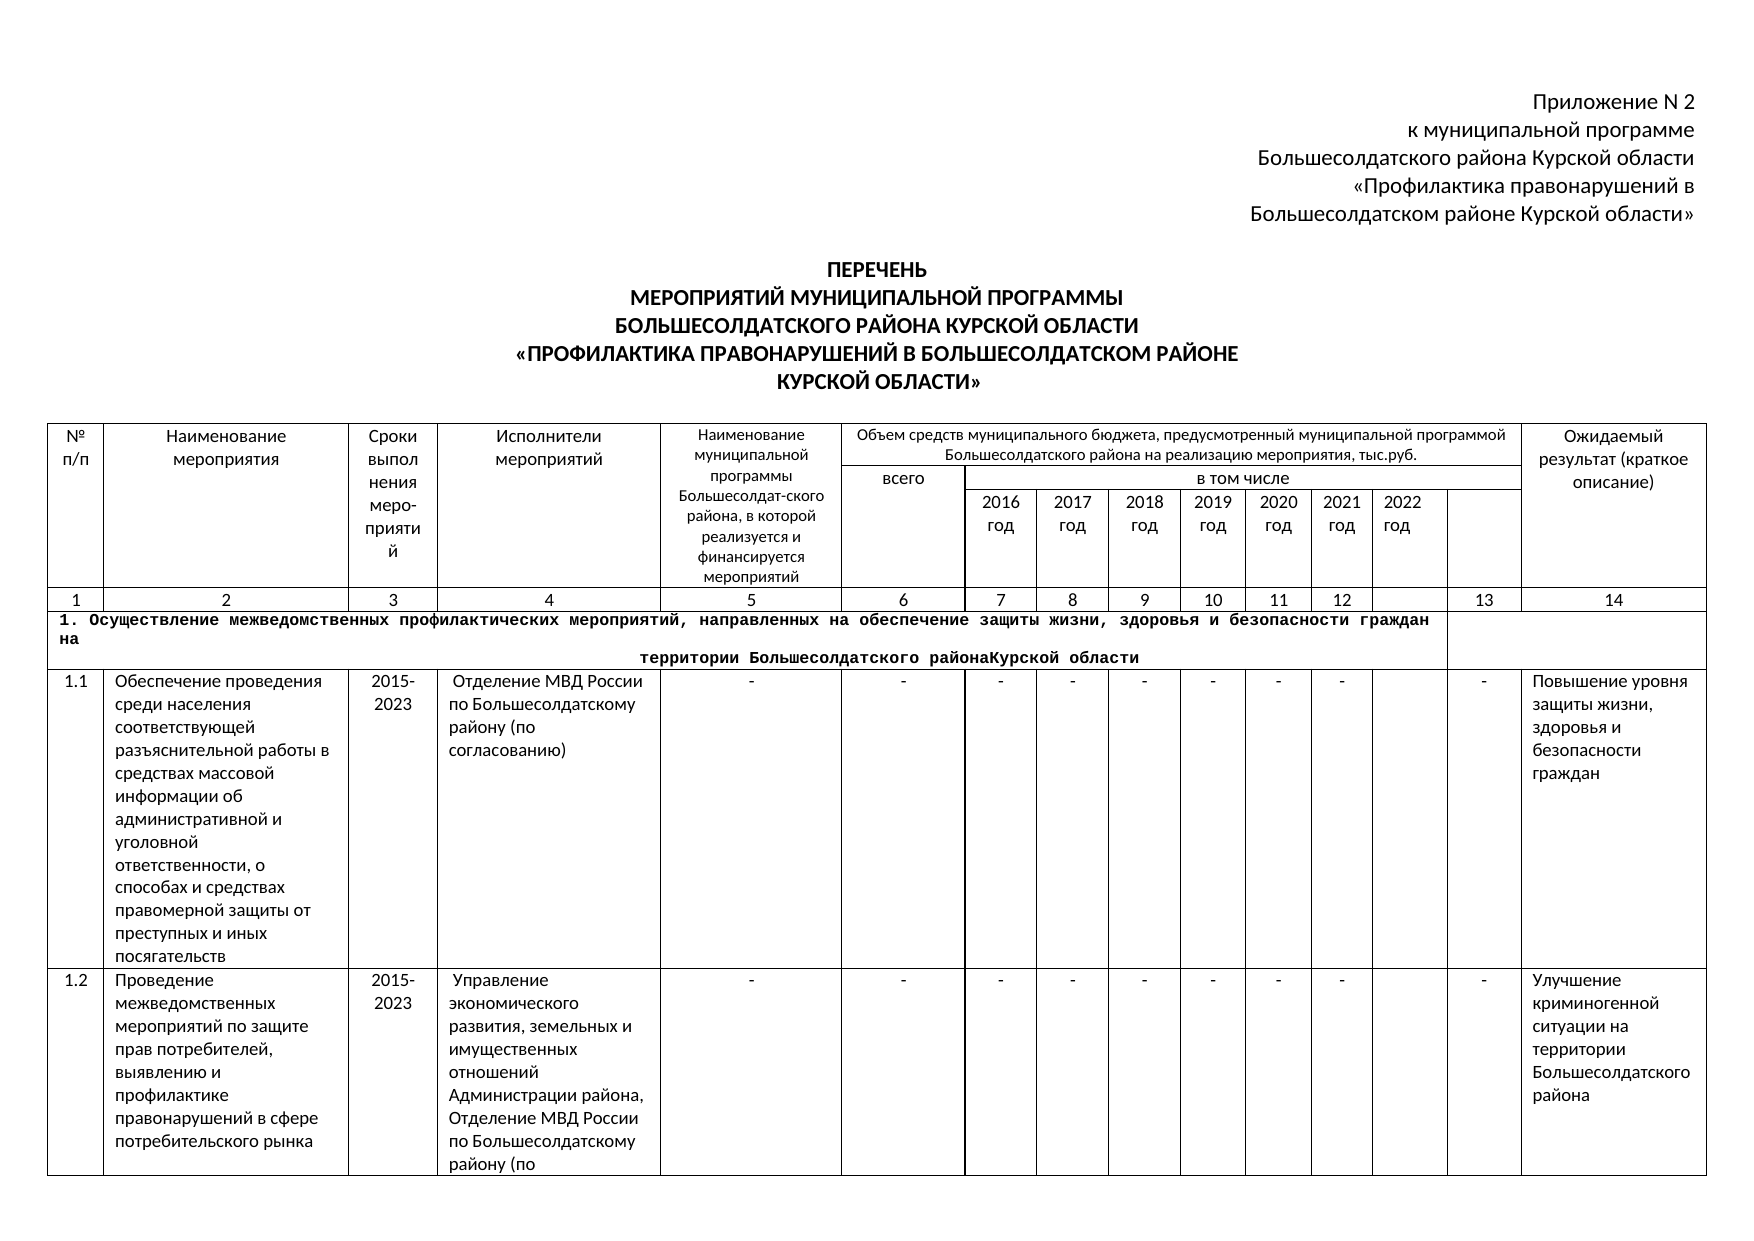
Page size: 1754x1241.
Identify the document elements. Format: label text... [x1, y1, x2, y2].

table_cell 12 [1312, 588, 1372, 611]
table_cell 1.2 [48, 969, 103, 1175]
table_cell в том числе [966, 466, 1521, 489]
table_cell - [1037, 969, 1108, 1175]
table_cell Отделение МВД России по Большесолдатскому району (по согласованию) [438, 670, 660, 967]
table_cell - [1109, 670, 1180, 967]
table_cell - [1246, 670, 1311, 967]
table_cell 8 [1037, 588, 1108, 611]
table_cell 6 [842, 588, 964, 611]
table_cell - [1037, 670, 1108, 967]
table_cell - [1109, 969, 1180, 1175]
table_cell 1 [48, 588, 103, 611]
table_cell 4 [438, 588, 660, 611]
table_cell 2021 год [1312, 490, 1372, 587]
table_cell 10 [1181, 588, 1245, 611]
text «ПРОФИЛАКТИКА ПРАВОНАРУШЕНИЙ В БОЛЬШЕСОЛДАТСКОМ РАЙОНЕ [59, 339, 1695, 367]
table_cell 2015-2023 [349, 969, 437, 1175]
table_cell 5 [661, 588, 841, 611]
table_cell [1448, 490, 1521, 587]
table_cell 2018 год [1109, 490, 1180, 587]
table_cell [438, 969, 660, 1175]
table_header Исполнители мероприятий [438, 424, 660, 587]
table_header № п/п [48, 424, 103, 587]
table_cell 2017 год [1037, 490, 1108, 587]
table_header Наименование муниципальной программы Большесолдат-ского района, в которой реализуется и финансируется мероприятий [661, 424, 841, 587]
table_cell - [1312, 670, 1372, 967]
table_cell - [1448, 670, 1521, 967]
table_header Объем средств муниципального бюджета, предусмотренный муниципальной программой Большесолдатского района на реализацию мероприятия, тыс.руб. [842, 424, 1521, 465]
table_header Наименование мероприятия [104, 424, 348, 587]
table_header Сроки выпол нения меро-приятий [349, 424, 437, 587]
text Большесолдатском районе Курской области» [59, 199, 1695, 227]
table_cell [1373, 969, 1447, 1175]
table_cell - [661, 670, 841, 967]
table_cell Обеспечение проведения среди населения соответствующей разъяснительной работы в средствах массовой информации об административной и уголовной ответственности, о способах и средствах правомерной защиты от преступных и иных посягательств [104, 670, 348, 967]
table_cell - [1181, 969, 1245, 1175]
text «Профилактика правонарушений в [59, 171, 1695, 199]
table_cell - [1312, 969, 1372, 1175]
text ПЕРЕЧЕНЬ [59, 255, 1695, 283]
table_cell 2019 год [1181, 490, 1245, 587]
table_cell 11 [1246, 588, 1311, 611]
table_cell 1. Осуществление межведомственных профилактических мероприятий, направленных на обеспечение защиты жизни, здоровья и безопасности граждан на территории Большесолдатского районаКурской области [48, 612, 1447, 668]
table_cell 2022 год [1373, 490, 1447, 587]
table_cell 2016 год [966, 490, 1036, 587]
table_cell 2015-2023 [349, 670, 437, 967]
text к муниципальной программе [59, 115, 1695, 143]
table_cell 3 [349, 588, 437, 611]
table_cell - [966, 969, 1036, 1175]
table_header Ожидаемый результат (краткое описание) [1522, 424, 1706, 587]
table_cell - [1448, 969, 1521, 1175]
table_cell - [1181, 670, 1245, 967]
table_cell - [842, 670, 964, 967]
table_cell 9 [1109, 588, 1180, 611]
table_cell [1522, 969, 1706, 1175]
table_cell - [1246, 969, 1311, 1175]
text Большесолдатского района Курской области [59, 143, 1695, 171]
table_cell - [842, 969, 964, 1175]
table_cell [1373, 588, 1447, 611]
text МЕРОПРИЯТИЙ МУНИЦИПАЛЬНОЙ ПРОГРАММЫ БОЛЬШЕСОЛДАТСКОГО РАЙОНА КУРСКОЙ ОБЛАСТИ [59, 283, 1695, 339]
table_cell 7 [966, 588, 1036, 611]
table_cell - [966, 670, 1036, 967]
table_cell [104, 969, 348, 1175]
table_cell всего [842, 466, 964, 587]
text Приложение N 2 [59, 87, 1695, 115]
text КУРСКОЙ ОБЛАСТИ» [59, 367, 1695, 395]
table_cell 2 [104, 588, 348, 611]
table_cell 13 [1448, 588, 1521, 611]
table_cell - [661, 969, 841, 1175]
table_cell 14 [1522, 588, 1706, 611]
table_cell [1448, 612, 1706, 668]
table_cell 1.1 [48, 670, 103, 967]
table_cell Повышение уровня защиты жизни, здоровья и безопасности граждан [1522, 670, 1706, 967]
table_cell [1373, 670, 1447, 967]
table_cell 2020 год [1246, 490, 1311, 587]
